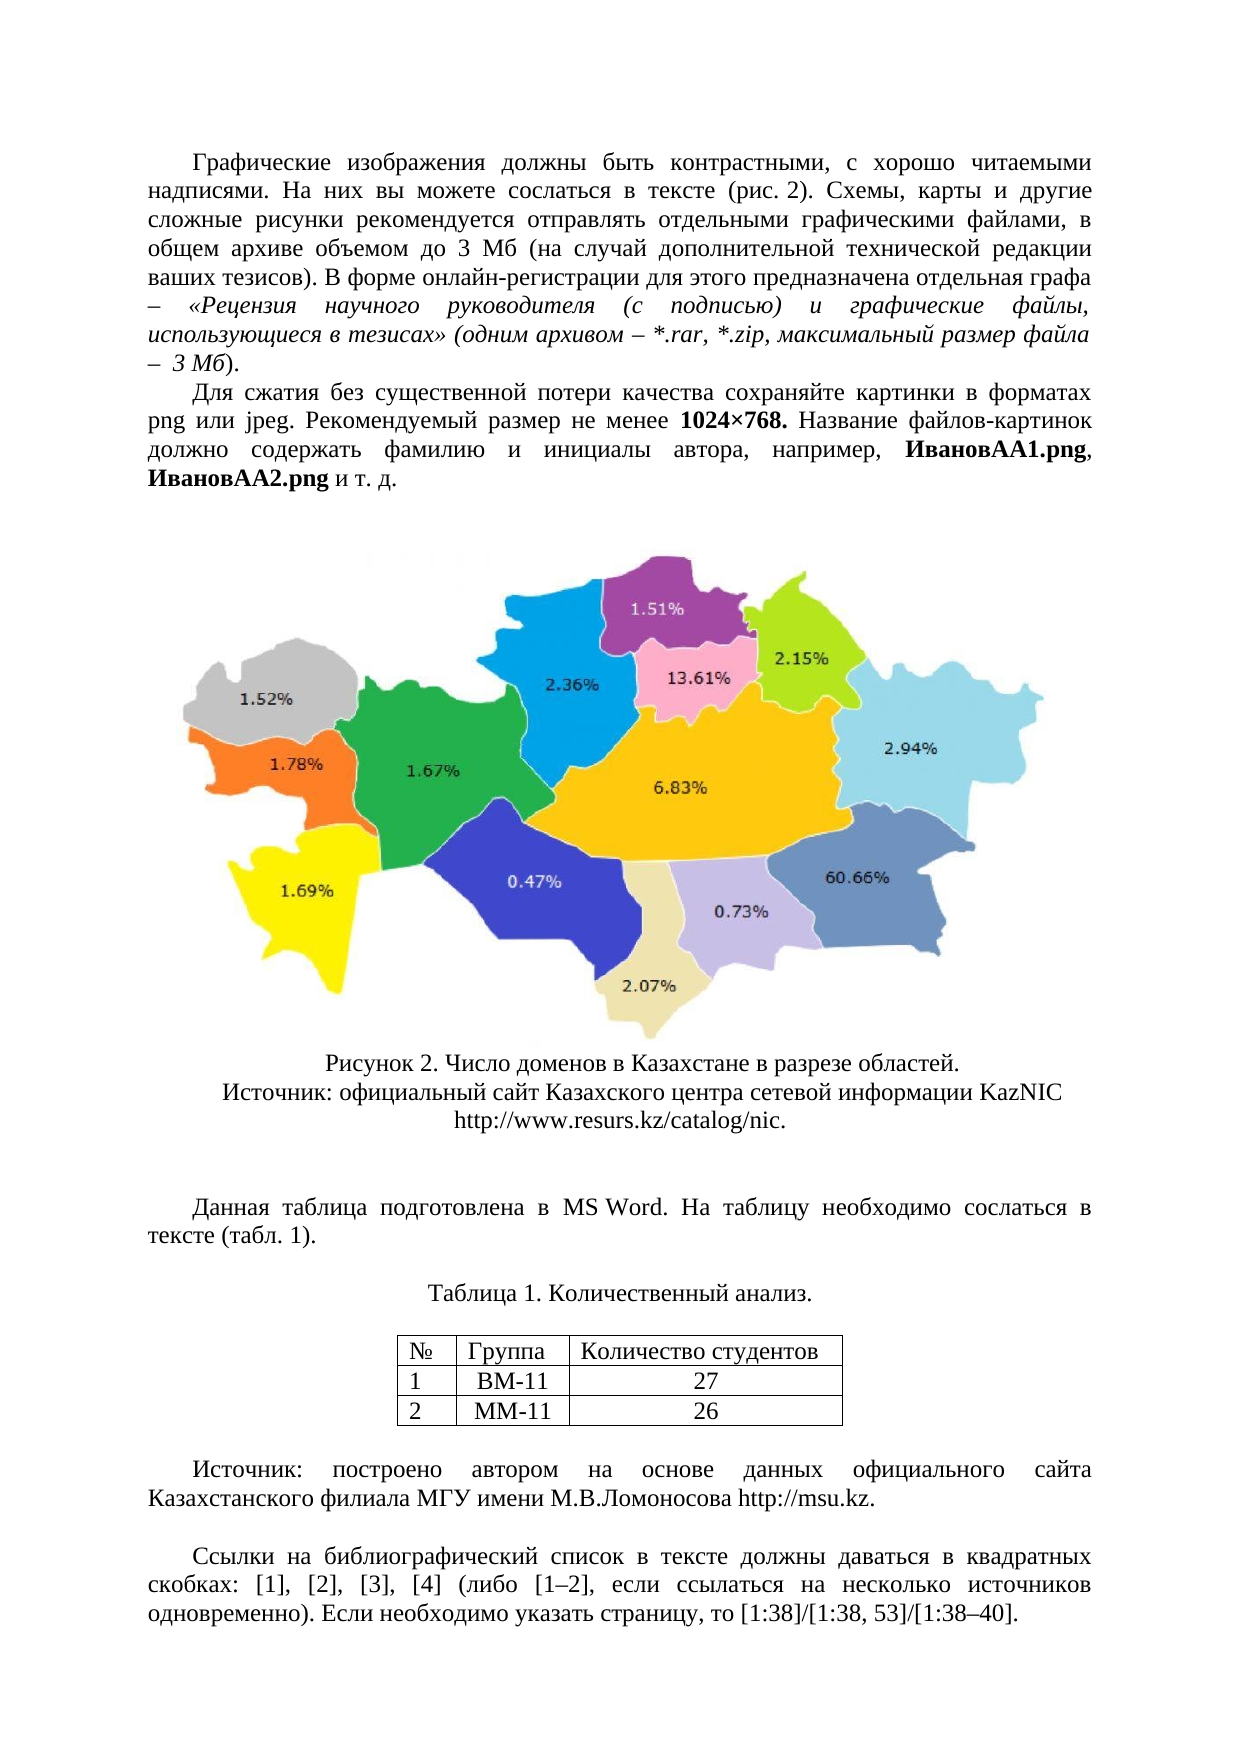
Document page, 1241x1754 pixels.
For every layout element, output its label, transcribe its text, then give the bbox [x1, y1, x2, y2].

text Для сжатия без существенной потери качества сохраняйте картинки в форматах png или jpeg. Рекомендуемый размер не менее 1024×768. Название файлов-картинок должно содержать фамилию и инициалы автора, например, ИвановАА1.png, ИвановАА2.png и т. д. [148, 377, 1092, 492]
table_cell 2 [398, 1396, 456, 1425]
table_cell ММ-11 [457, 1396, 569, 1425]
text Источник: официальный сайт Казахского центра сетевой информации KazNIC http://www.resurs.kz/catalog/nic. [148, 1077, 1092, 1134]
table_cell 26 [570, 1396, 842, 1425]
table_header № [398, 1336, 456, 1365]
text Источник: построено автором на основе данных официального сайта Казахстанского филиала МГУ имени М.В.Ломоносова http://msu.kz. [148, 1454, 1092, 1512]
text Ссылки на библиографический список в тексте должны даваться в квадратных скобках: [1], [2], [3], [4] (либо [1–2], если ссылаться на несколько источников одновременно). Если необходимо указать страницу, то [1:38]/[1:38, 53]/[1:38–40]. [148, 1541, 1092, 1627]
table_header Группа [457, 1336, 569, 1365]
text Данная таблица подготовлена в MS Word. На таблицу необходимо сослаться в тексте (табл. 1). [148, 1192, 1092, 1249]
table_cell ВМ-11 [457, 1366, 569, 1395]
table_cell 27 [570, 1366, 842, 1395]
text Графические изображения должны быть контрастными, с хорошо читаемыми надписями. На них вы можете сослаться в тексте (рис. 2). Схемы, карты и другие сложные рисунки рекомендуется отправлять отдельными графическими файлами, в общем архиве объемом до 3 Мб (на случай дополнительной технической редакции ваших тезисов). В форме онлайн-регистрации для этого предназначена отдельная графа – «Рецензия научного руководителя (с подписью) и графические файлы, использующиеся в тезисах» (одним архивом – *.rar, *.zip, максимальный размер файла – 3 Мб). [148, 147, 1092, 377]
text Рисунок 2. Число доменов в Казахстане в разрезе областей. [148, 1048, 1092, 1077]
table_cell 1 [398, 1366, 456, 1395]
picture [176, 549, 1065, 1048]
text Таблица 1. Количественный анализ. [148, 1278, 1092, 1307]
table_header Количество студентов [570, 1336, 842, 1365]
